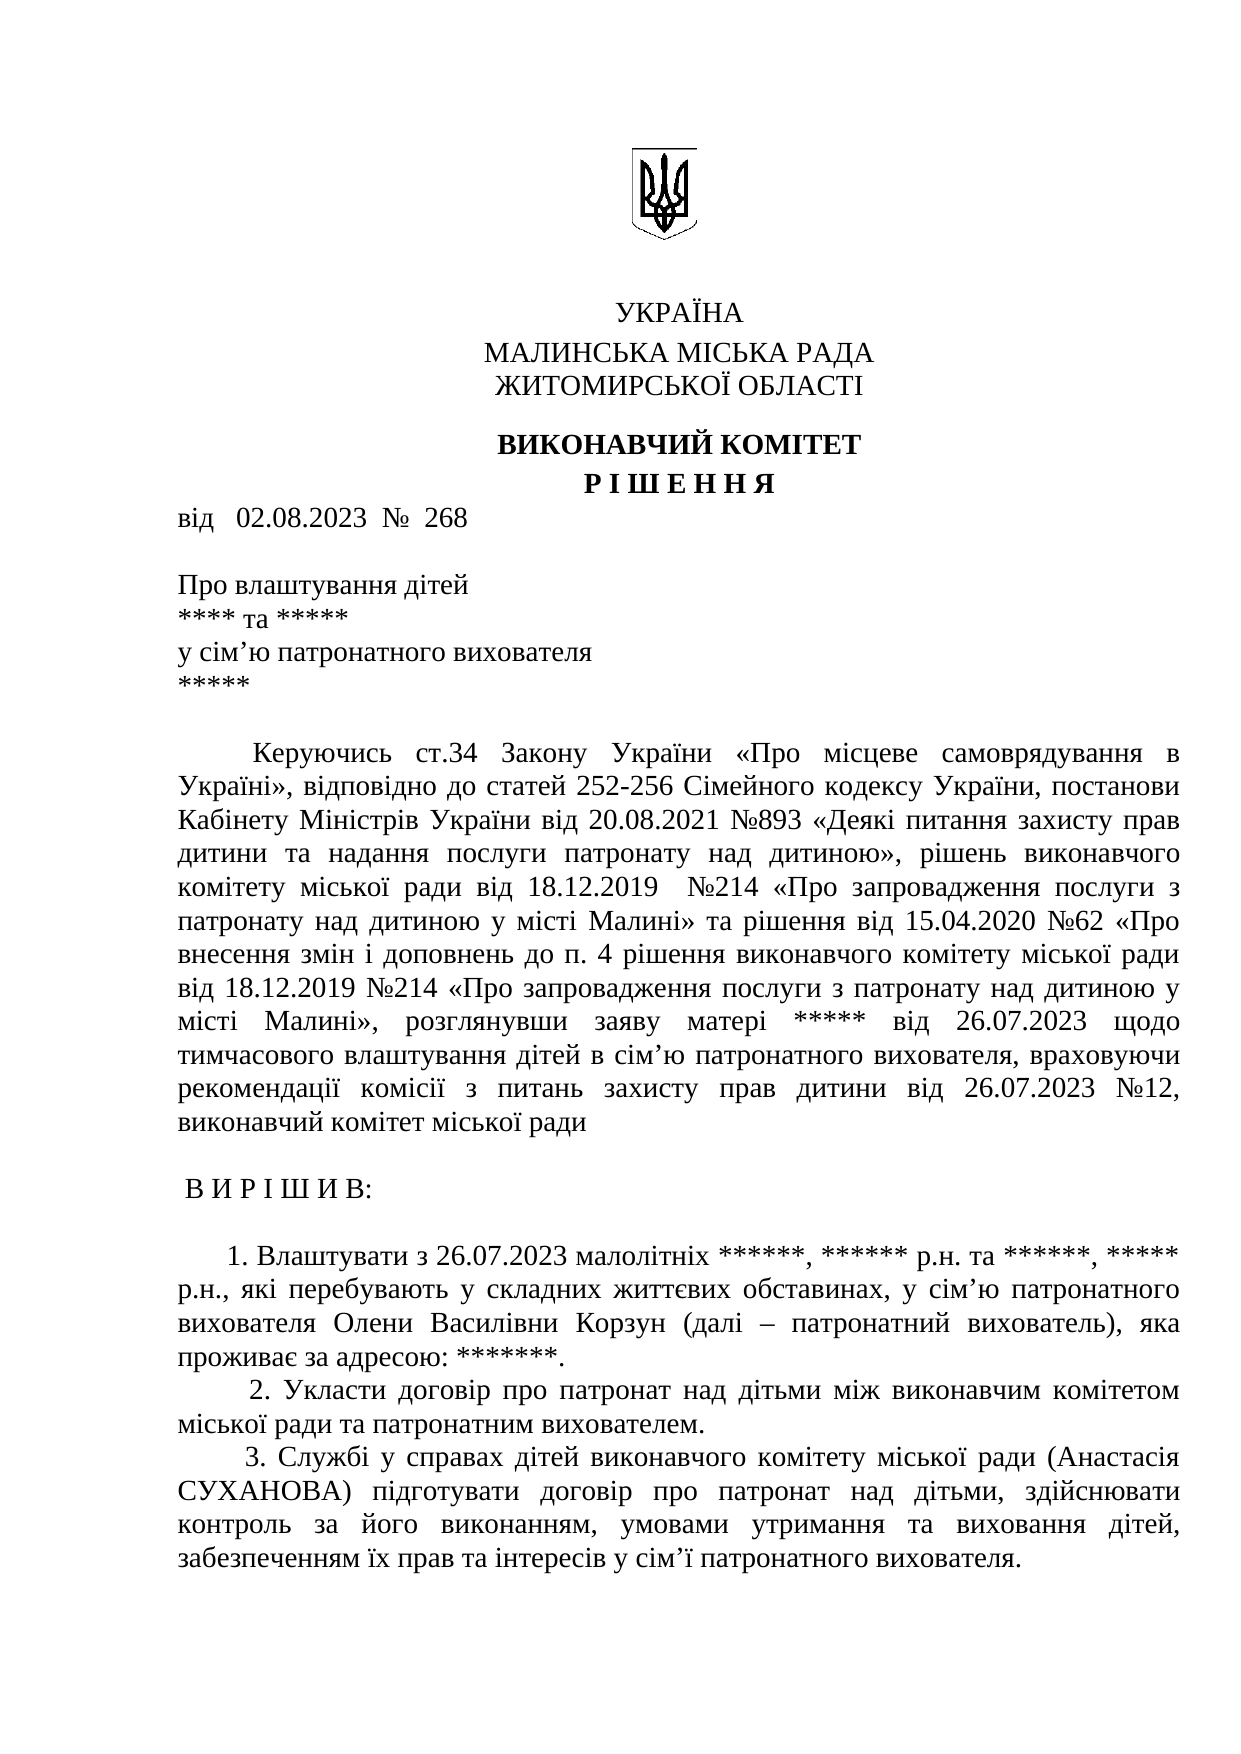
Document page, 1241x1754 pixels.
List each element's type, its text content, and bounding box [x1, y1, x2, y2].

text 2. Укласти договір про патронат над дітьми між виконавчим комітетом міської ради та патронатним вихователем. [177, 1372, 1181, 1439]
text УКРАЇНА [177, 295, 1181, 328]
text ЖИТОМИРСЬКОЇ ОБЛАСТІ [177, 368, 1181, 402]
picture [630, 148, 698, 241]
text В И Р І Ш И В: [177, 1171, 1181, 1204]
text **** та ***** [177, 601, 650, 634]
text ВИКОНАВЧИЙ КОМІТЕТ [177, 427, 1181, 460]
text 1. Влаштувати з 26.07.2023 малолітніх ******, ****** р.н. та ******, ***** р.н., які перебувають у складних життєвих обставинах, у сім’ю патронатного вихователя Олени Василівни Корзун (далі – патронатний вихователь), яка проживає за адресою: *******. [177, 1238, 1181, 1372]
text Р І Ш Е Н Н Я [177, 467, 1181, 500]
text 3. Службі у справах дітей виконавчого комітету міської ради (Анастасія СУХАНОВА) підготувати договір про патронат над дітьми, здійснювати контроль за його виконанням, умовами утримання та виховання дітей, забезпеченням їх прав та інтересів у сім’ї патронатного вихователя. [177, 1439, 1181, 1573]
text Про влаштування дітей [177, 567, 650, 601]
text від 02.08.2023 № 268 [177, 500, 1181, 534]
text МАЛИНСЬКА МІСЬКА РАДА [177, 335, 1181, 368]
text Керуючись ст.34 Закону України «Про місцеве самоврядування в Україні», відповідно до статей 252-256 Сімейного кодексу України, постанови Кабінету Міністрів України від 20.08.2021 №893 «Деякі питання захисту прав дитини та надання послуги патронату над дитиною», рішень виконавчого комітету міської ради від 18.12.2019 №214 «Про запровадження послуги з патронату над дитиною у місті Малині» та рішення від 15.04.2020 №62 «Про внесення змін і доповнень до п. 4 рішення виконавчого комітету міської ради від 18.12.2019 №214 «Про запровадження послуги з патронату над дитиною у місті Малині», розглянувши заяву матері ***** від 26.07.2023 щодо тимчасового влаштування дітей в сім’ю патронатного вихователя, враховуючи рекомендації комісії з питань захисту прав дитини від 26.07.2023 №12, виконавчий комітет міської ради [177, 735, 1181, 1137]
text у сім’ю патронатного вихователя ***** [177, 634, 650, 701]
